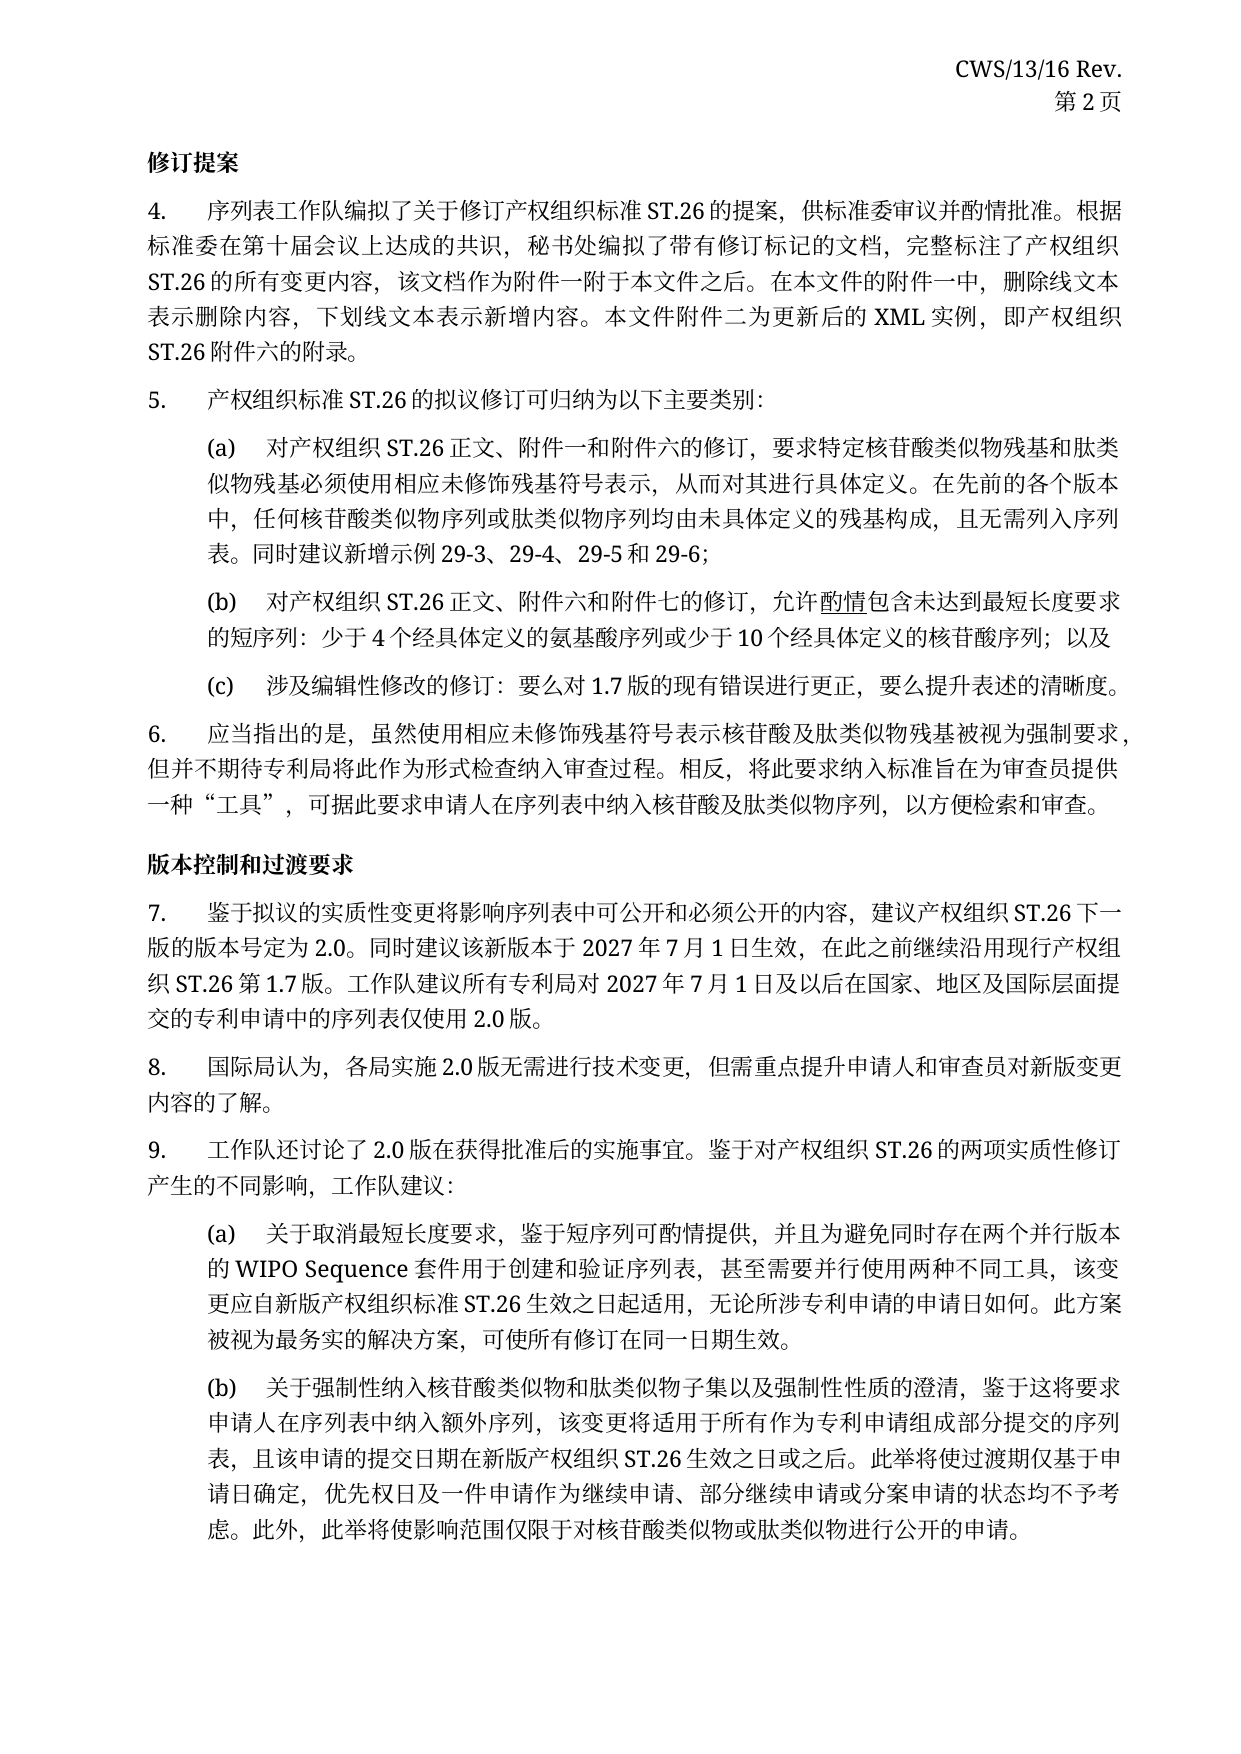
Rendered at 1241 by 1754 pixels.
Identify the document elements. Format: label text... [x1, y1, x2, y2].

text 国际局认为，各局实施2.0版无需进行技术变更，但需重点提升申请人和审查员对新版变更内容的了解。 [148, 1047, 1122, 1117]
list 涉及编辑性修改的修订：要么对1.7版的现有错误进行更正，要么提升表述的清晰度。 [207, 665, 1122, 701]
subtitle 版本控制和过渡要求 [148, 844, 1122, 880]
text 产权组织标准ST.26的拟议修订可归纳为以下主要类别： [148, 380, 1122, 415]
list 关于取消最短长度要求，鉴于短序列可酌情提供，并且为避免同时存在两个并行版本的WIPO Sequence套件用于创建和验证序列表，甚至需要并行使用两种不同工具，该变更应自新版产权组织标准ST.26生效之日起适用，无论所涉专利申请的申请日如何。此方案被视为最务实的解决方案，可使所有修订在同一日期生效。 [207, 1213, 1122, 1355]
list 对产权组织ST.26正文、附件一和附件六的修订，要求特定核苷酸类似物残基和肽类似物残基必须使用相应未修饰残基符号表示，从而对其进行具体定义。在先前的各个版本中，任何核苷酸类似物序列或肽类似物序列均由未具体定义的残基构成，且无需列入序列表。同时建议新增示例29-3、29-4、29-5和29-6； [207, 428, 1122, 569]
text 工作队还讨论了2.0版在获得批准后的实施事宜。鉴于对产权组织ST.26的两项实质性修订产生的不同影响，工作队建议： [148, 1130, 1122, 1201]
subtitle 修订提案 [148, 142, 1122, 178]
list 对产权组织ST.26正文、附件六和附件七的修订，允许酌情包含未达到最短长度要求的短序列：少于4个经具体定义的氨基酸序列或少于10个经具体定义的核苷酸序列；以及 [207, 582, 1122, 653]
list 关于强制性纳入核苷酸类似物和肽类似物子集以及强制性性质的澄清，鉴于这将要求申请人在序列表中纳入额外序列，该变更将适用于所有作为专利申请组成部分提交的序列表，且该申请的提交日期在新版产权组织ST.26生效之日或之后。此举将使过渡期仅基于申请日确定，优先权日及一件申请作为继续申请、部分继续申请或分案申请的状态均不予考虑。此外，此举将使影响范围仅限于对核苷酸类似物或肽类似物进行公开的申请。 [207, 1367, 1122, 1544]
text 鉴于拟议的实质性变更将影响序列表中可公开和必须公开的内容，建议产权组织ST.26下一版的版本号定为2.0。同时建议该新版本于2027年7月1日生效，在此之前继续沿用现行产权组织ST.26第1.7版。工作队建议所有专利局对2027年7月1日及以后在国家、地区及国际层面提交的专利申请中的序列表仅使用2.0版。 [148, 892, 1122, 1034]
text 序列表工作队编拟了关于修订产权组织标准ST.26的提案，供标准委审议并酌情批准。根据标准委在第十届会议上达成的共识，秘书处编拟了带有修订标记的文档，完整标注了产权组织ST.26的所有变更内容，该文档作为附件一附于本文件之后。在本文件的附件一中，删除线文本表示删除内容，下划线文本表示新增内容。本文件附件二为更新后的XML实例，即产权组织ST.26附件六的附录。 [148, 190, 1122, 367]
text 应当指出的是，虽然使用相应未修饰残基符号表示核苷酸及肽类似物残基被视为强制要求，但并不期待专利局将此作为形式检查纳入审查过程。相反，将此要求纳入标准旨在为审查员提供一种“工具”，可据此要求申请人在序列表中纳入核苷酸及肽类似物序列，以方便检索和审‍查。 [148, 713, 1122, 819]
